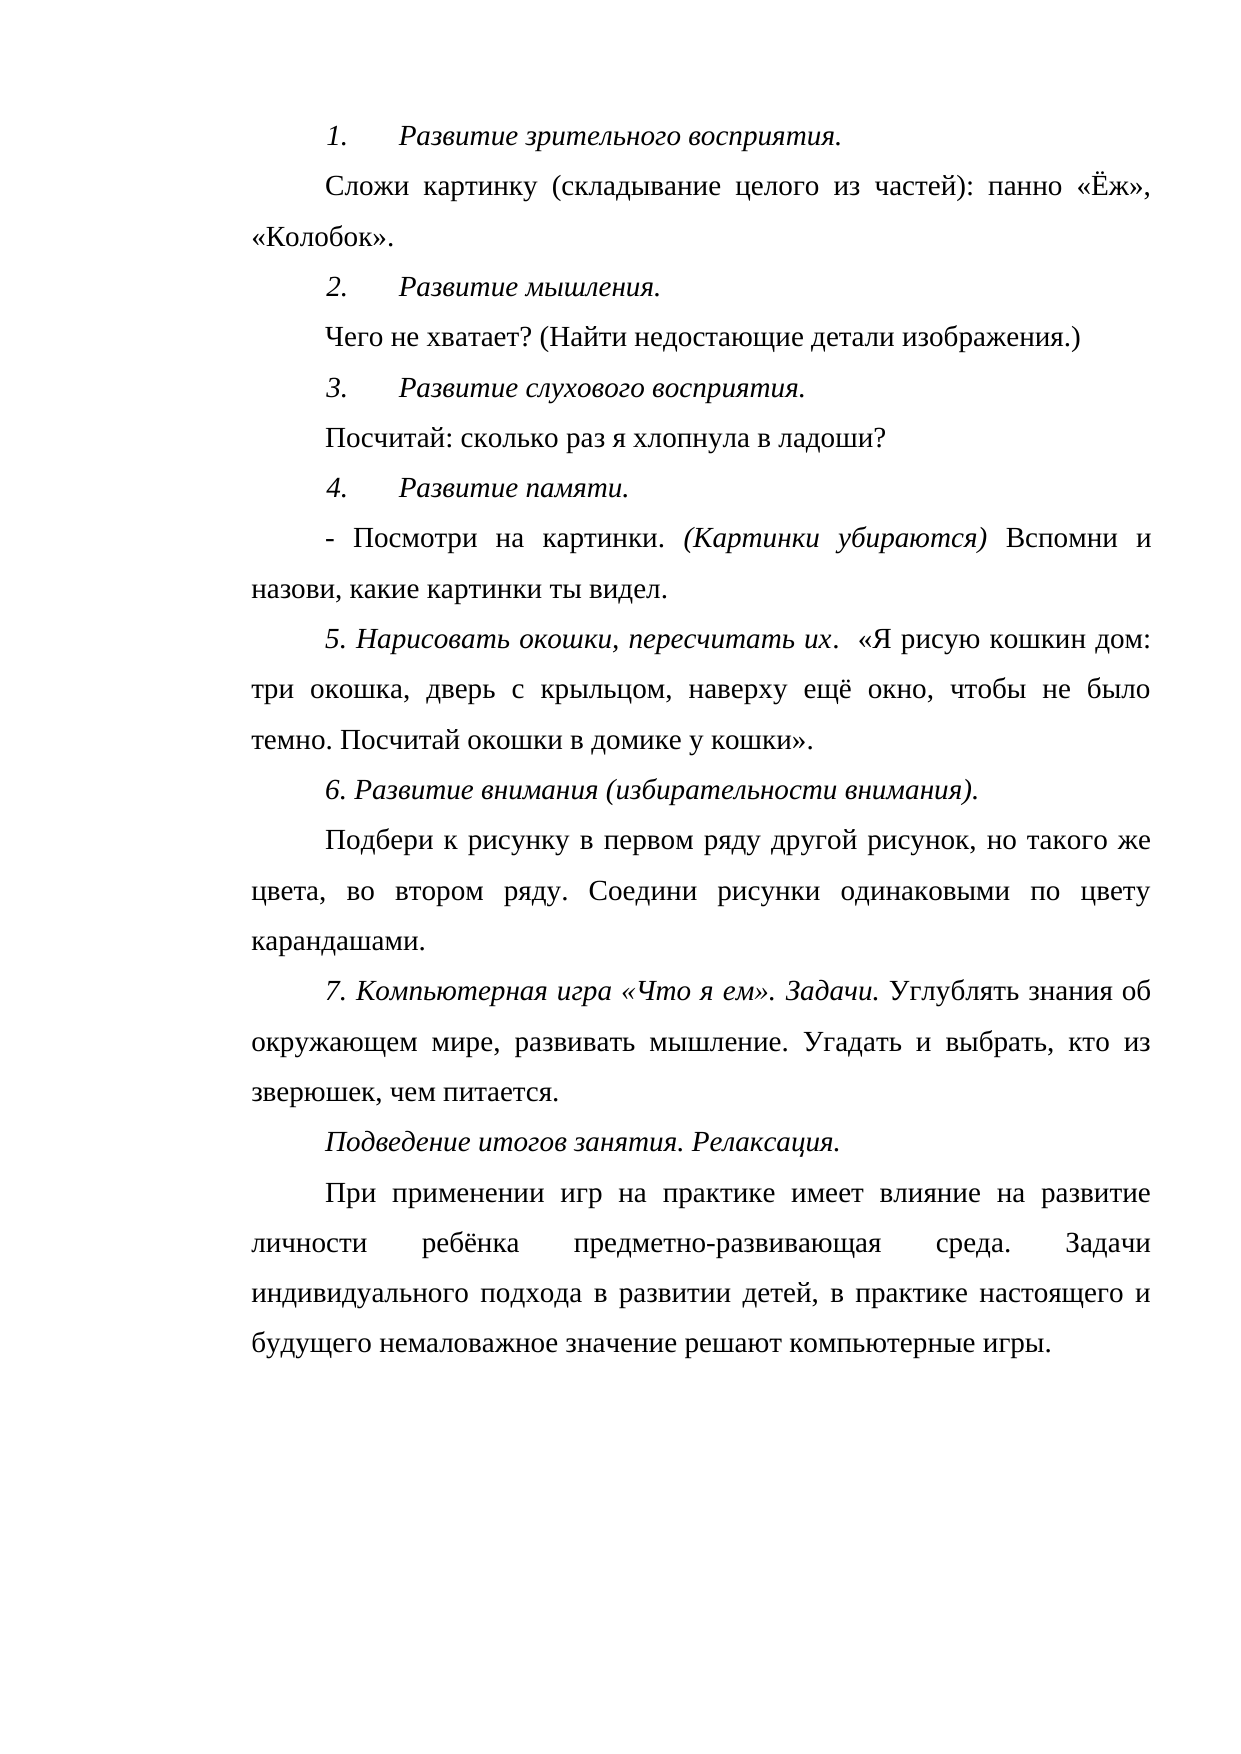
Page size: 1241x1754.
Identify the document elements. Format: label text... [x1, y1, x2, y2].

text Сложи картинку (складывание целого из частей): панно «Ёж», «Колобок». [251, 168, 1152, 252]
text - Посмотри на картинки. (Картинки убираются) Вспомни и назови, какие картинки ты видел. [251, 521, 1152, 604]
text Подбери к рисунку в первом ряду другой рисунок, но такого же цвета, во втором ряду. Соедини рисунки одинаковыми по цвету карандашами. [251, 822, 1152, 957]
list Развитие зрительного восприятия. [252, 118, 1152, 152]
text Чего не хватает? (Найти недостающие детали изображения.) [251, 319, 1152, 353]
list Развитие слухового восприятия. [252, 370, 1152, 403]
text Подведение итогов занятия. Релаксация. [251, 1124, 1152, 1158]
text При применении игр на практике имеет влияние на развитие личности ребёнка предметно-развивающая среда. Задачи индивидуального подхода в развитии детей, в практике настоящего и будущего немаловажное значение решают компьютерные игры. [251, 1175, 1152, 1359]
text 6. Развитие внимания (избирательности внимания). [251, 772, 1152, 806]
text Посчитай: сколько раз я хлопнула в ладоши? [251, 420, 1152, 453]
list Развитие памяти. [252, 470, 1152, 504]
list Развитие мышления. [252, 269, 1152, 303]
text 5. Нарисовать окошки, пересчитать их. «Я рисую кошкин дом: три окошка, дверь с крыльцом, наверху ещё окно, чтобы не было темно. Посчитай окошки в домике у кошки». [251, 621, 1152, 755]
text 7. Компьютерная игра «Что я ем». Задачи. Углублять знания об окружающем мире, развивать мышление. Угадать и выбрать, кто из зверюшек, чем питается. [251, 973, 1152, 1108]
